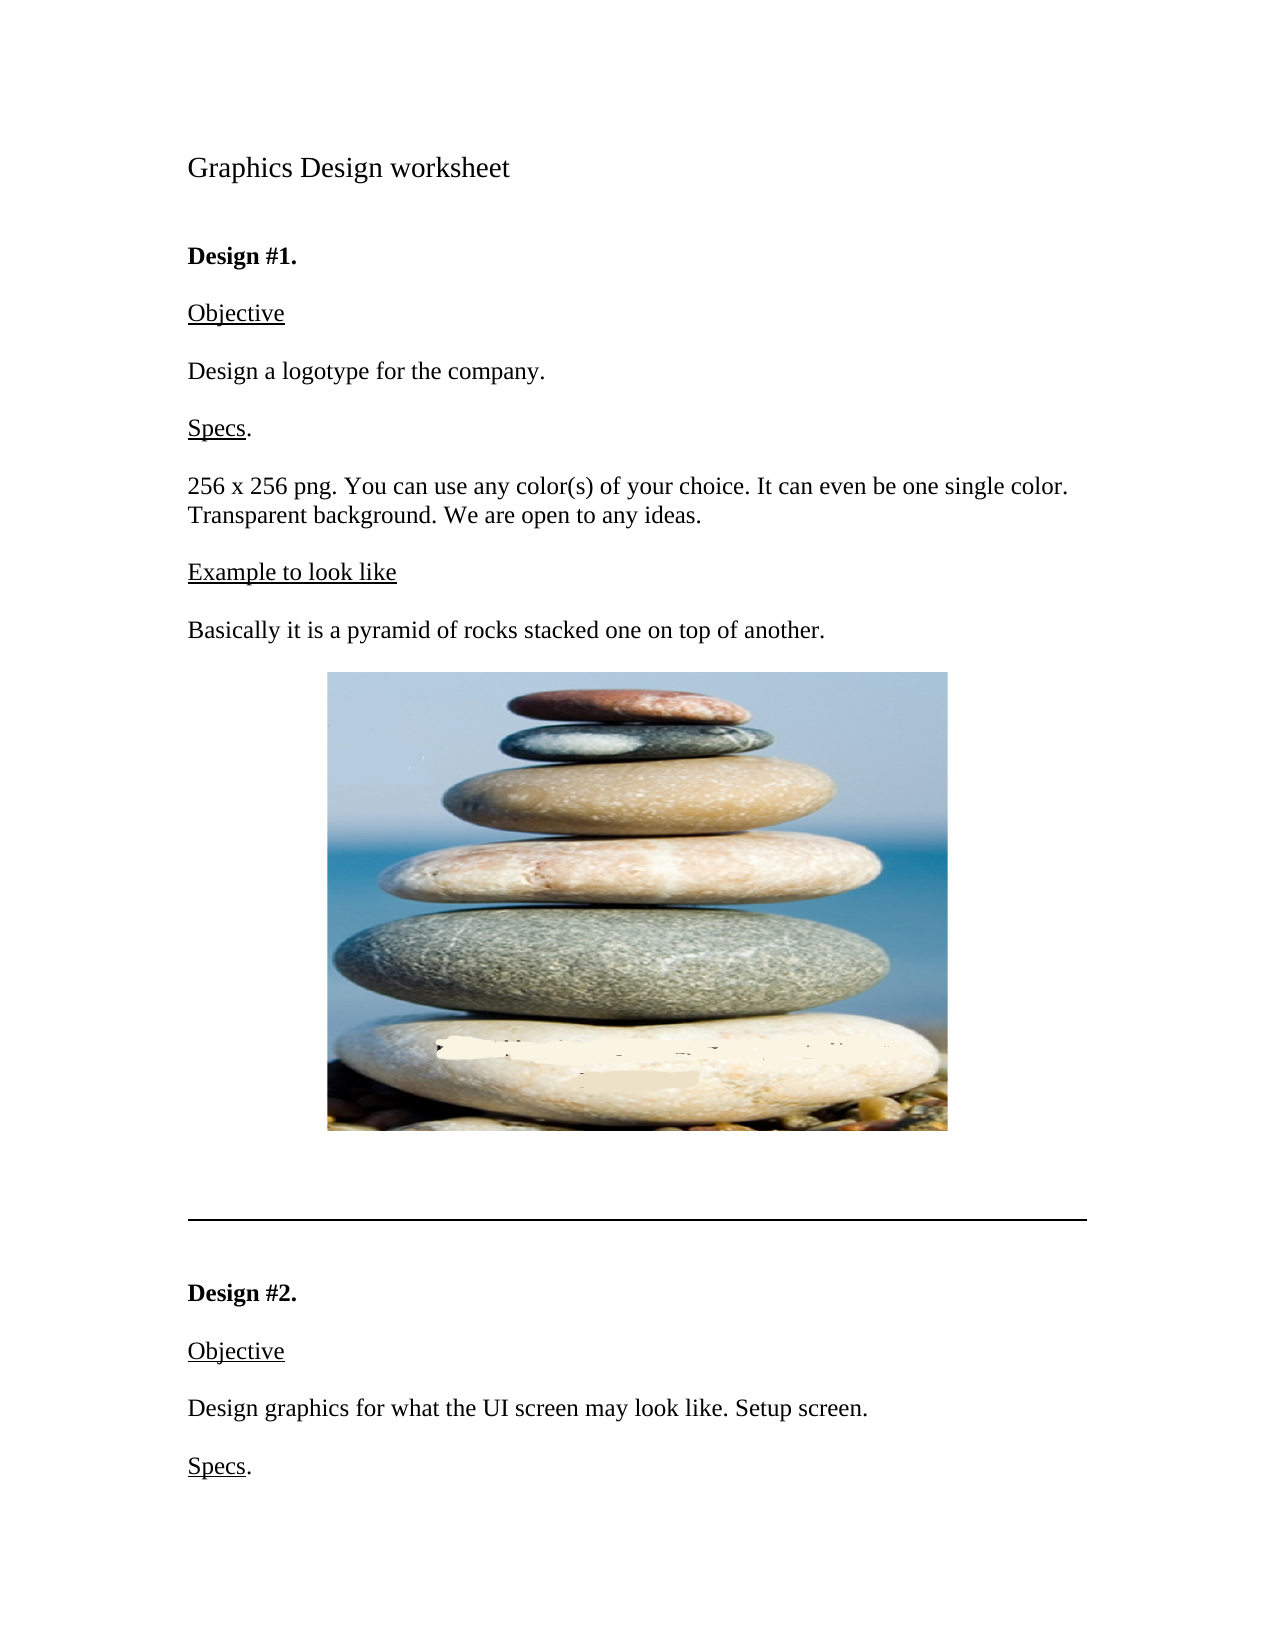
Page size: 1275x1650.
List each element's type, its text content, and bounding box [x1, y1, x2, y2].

text Example to look like [187, 557, 1087, 586]
text Basically it is a pyramid of rocks stacked one on top of another. [187, 615, 1087, 643]
text Design #1. [187, 241, 1087, 270]
text Specs. [187, 413, 1087, 442]
picture [327, 672, 948, 1131]
text Graphics Design worksheet [187, 150, 1087, 183]
text Objective [187, 1336, 1087, 1365]
text Design a logotype for the company. [187, 356, 1087, 385]
text Design graphics for what the UI screen may look like. Setup screen. [187, 1393, 1087, 1422]
text Design #2. [187, 1278, 1087, 1307]
text Specs. [187, 1451, 1087, 1480]
text Objective [187, 298, 1087, 327]
text 256 x 256 png. You can use any color(s) of your choice. It can even be one single color. Transparent background. We are open to any ideas. [187, 471, 1087, 528]
